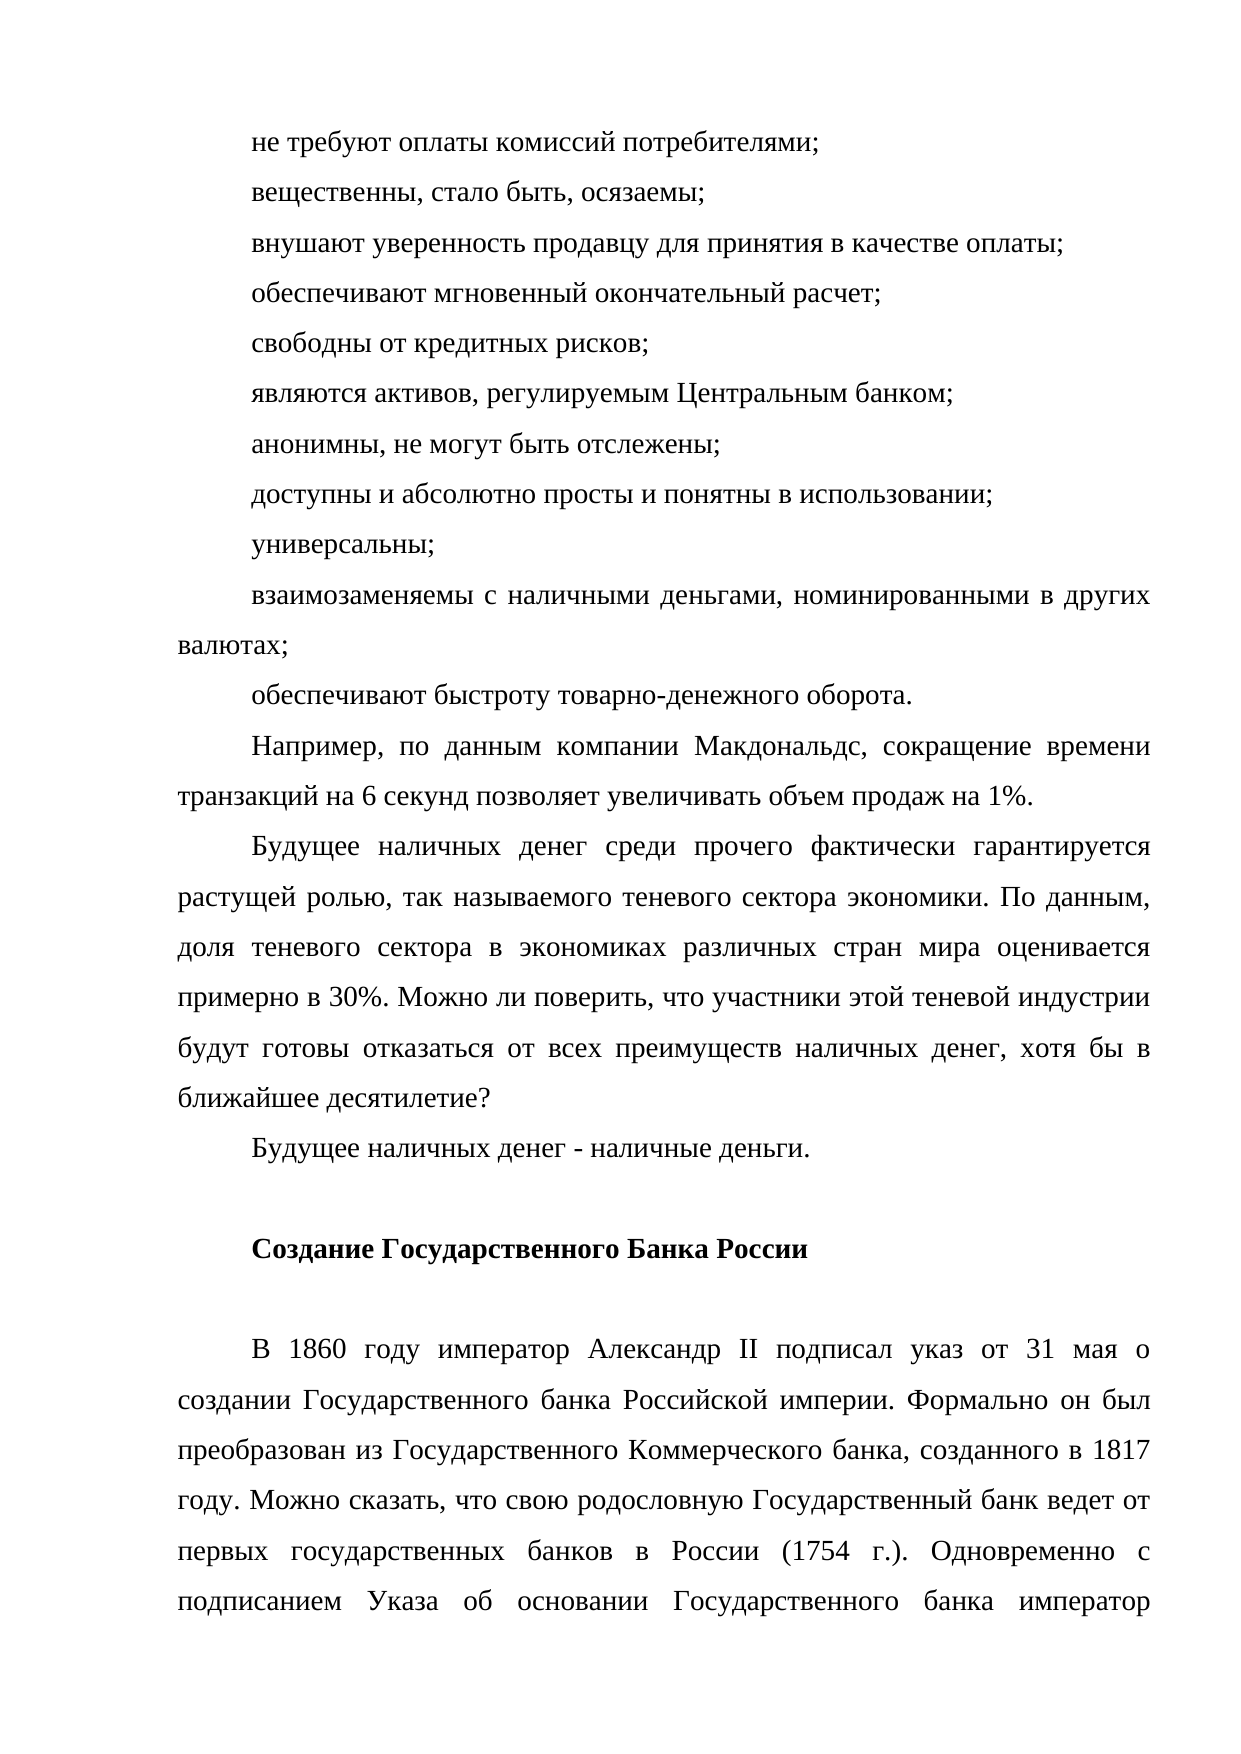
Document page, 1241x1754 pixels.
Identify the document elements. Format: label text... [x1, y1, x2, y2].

text не требуют оплаты комиссий потребителями; [177, 124, 1152, 158]
text обеспечивают мгновенный окончательный расчет; [177, 275, 1152, 308]
text являются активов, регулируемым Центральным банком; [177, 376, 1152, 409]
text Например, по данным компании Макдональдс, сокращение времени транзакций на 6 секунд позволяет увеличивать объем продаж на 1%. [177, 728, 1152, 812]
text Будущее наличных денег среди прочего фактически гарантируется растущей ролью, так называемого теневого сектора экономики. По данным, доля теневого сектора в экономиках различных стран мира оценивается примерно в 30%. Можно ли поверить, что участники этой теневой индустрии будут готовы отказаться от всех преимуществ наличных денег, хотя бы в ближайшее десятилетие? [177, 828, 1152, 1113]
text вещественны, стало быть, осязаемы; [177, 174, 1152, 208]
text универсальны; [177, 527, 1152, 560]
text доступны и абсолютно просты и понятны в использовании; [177, 476, 1152, 510]
text Создание Государственного Банка России [177, 1231, 1152, 1264]
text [177, 1332, 1152, 1617]
text анонимны, не могут быть отслежены; [177, 426, 1152, 459]
text свободны от кредитных рисков; [177, 325, 1152, 359]
text внушают уверенность продавцу для принятия в качестве оплаты; [177, 225, 1152, 258]
text обеспечивают быстроту товарно-денежного оборота. [177, 677, 1152, 711]
text взаимозаменяемы с наличными деньгами, номинированными в других валютах; [177, 577, 1152, 661]
text Будущее наличных денег - наличные деньги. [177, 1130, 1152, 1164]
